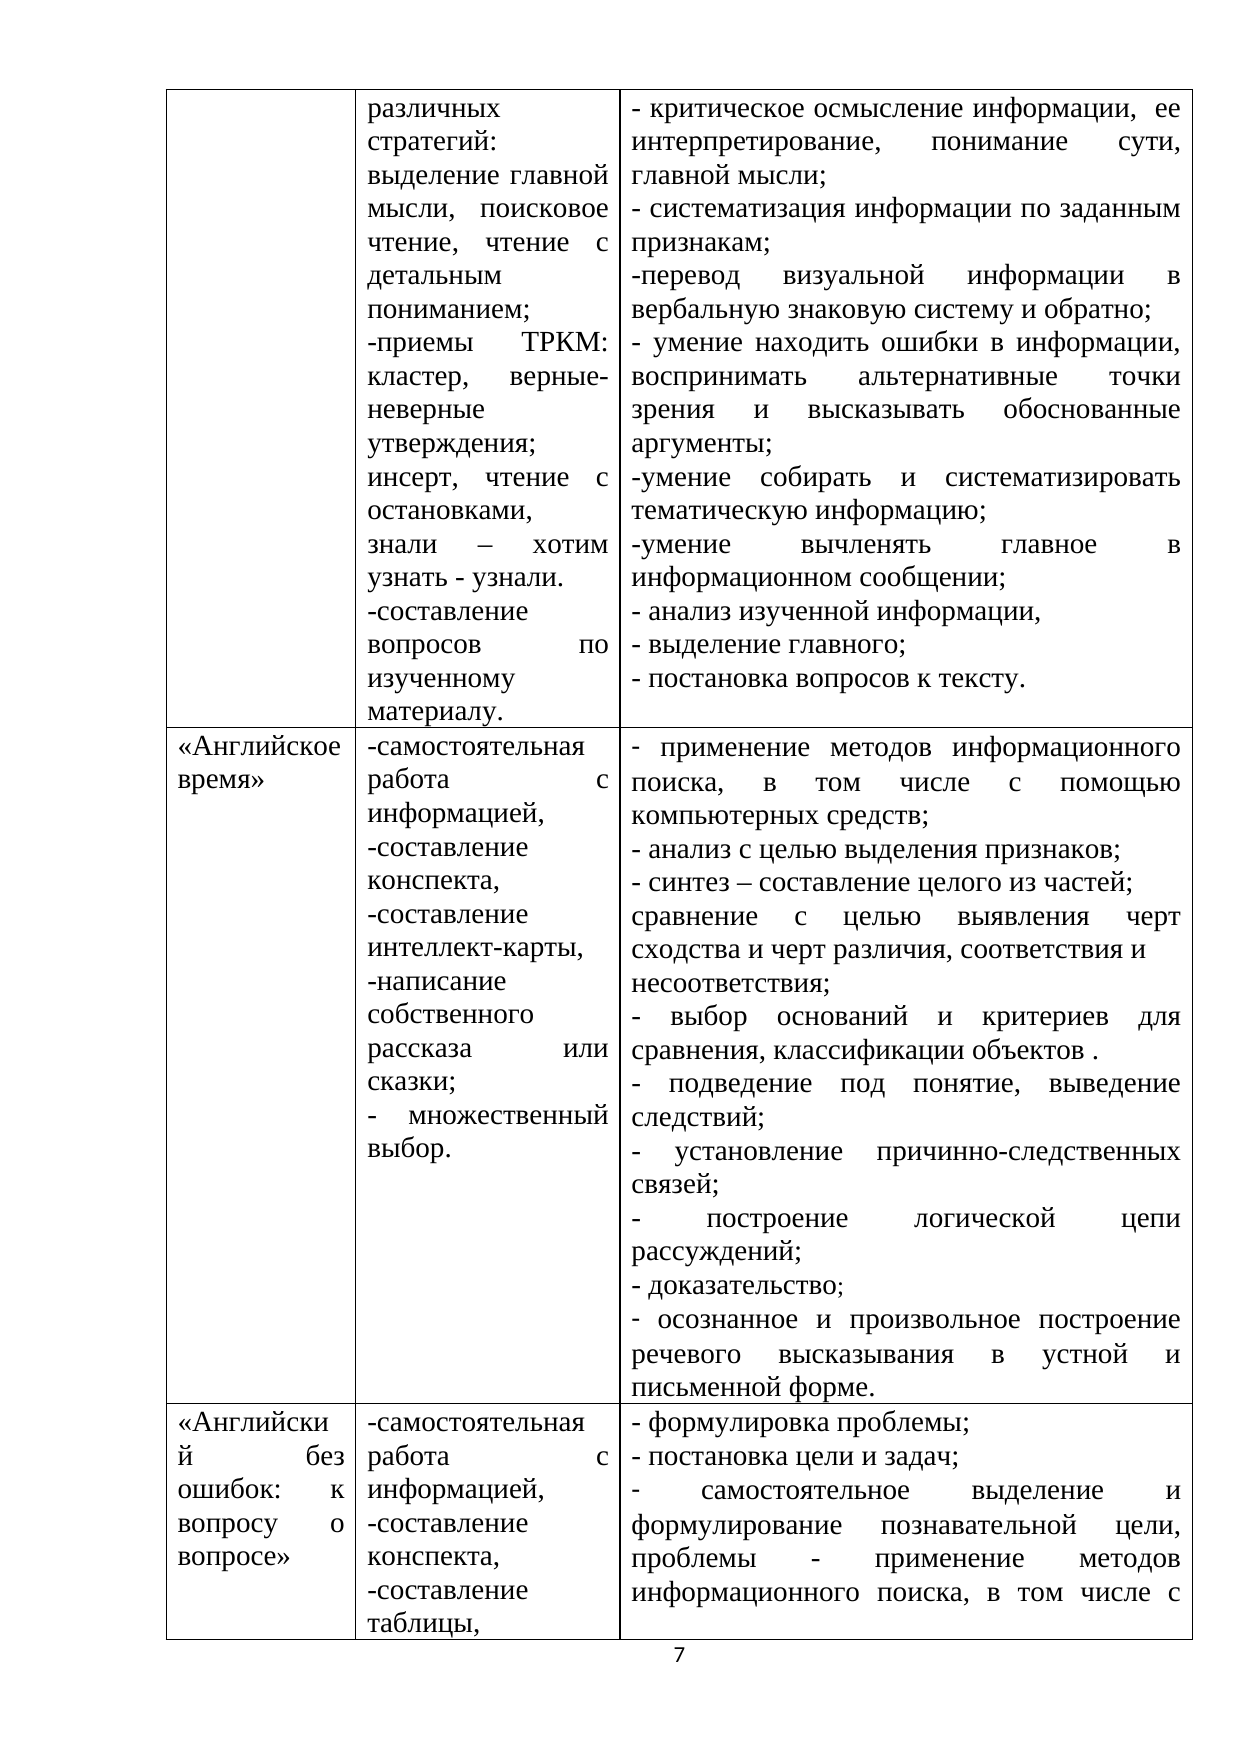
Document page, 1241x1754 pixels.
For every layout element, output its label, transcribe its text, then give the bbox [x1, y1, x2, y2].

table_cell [621, 1404, 1192, 1639]
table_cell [167, 90, 355, 727]
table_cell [356, 1404, 619, 1639]
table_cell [167, 1404, 355, 1639]
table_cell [356, 90, 619, 727]
table_cell - применение методов информационного поиска, в том числе с помощью компьютерных средств; - анализ с целью выделения признаков; - синтез – составление целого из частей; сравнение с целью выявления черт сходства и черт различия, соответствия и несоответствия; - выбор оснований и критериев для сравнения, классификации объектов . - подведение под понятие, выведение следствий; - установление причинно-следственных связей; - построение логической цепи рассуждений; - доказательство; - осознанное и произвольное построение речевого высказывания в устной и письменной форме. [621, 728, 1192, 1403]
table_cell «Английское время» [167, 728, 355, 1403]
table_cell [621, 90, 1192, 727]
table_cell -самостоятельная работа с информацией, -составление конспекта, -составление интеллект-карты, -написание собственного рассказа или сказки; - множественный выбор. [356, 728, 619, 1403]
